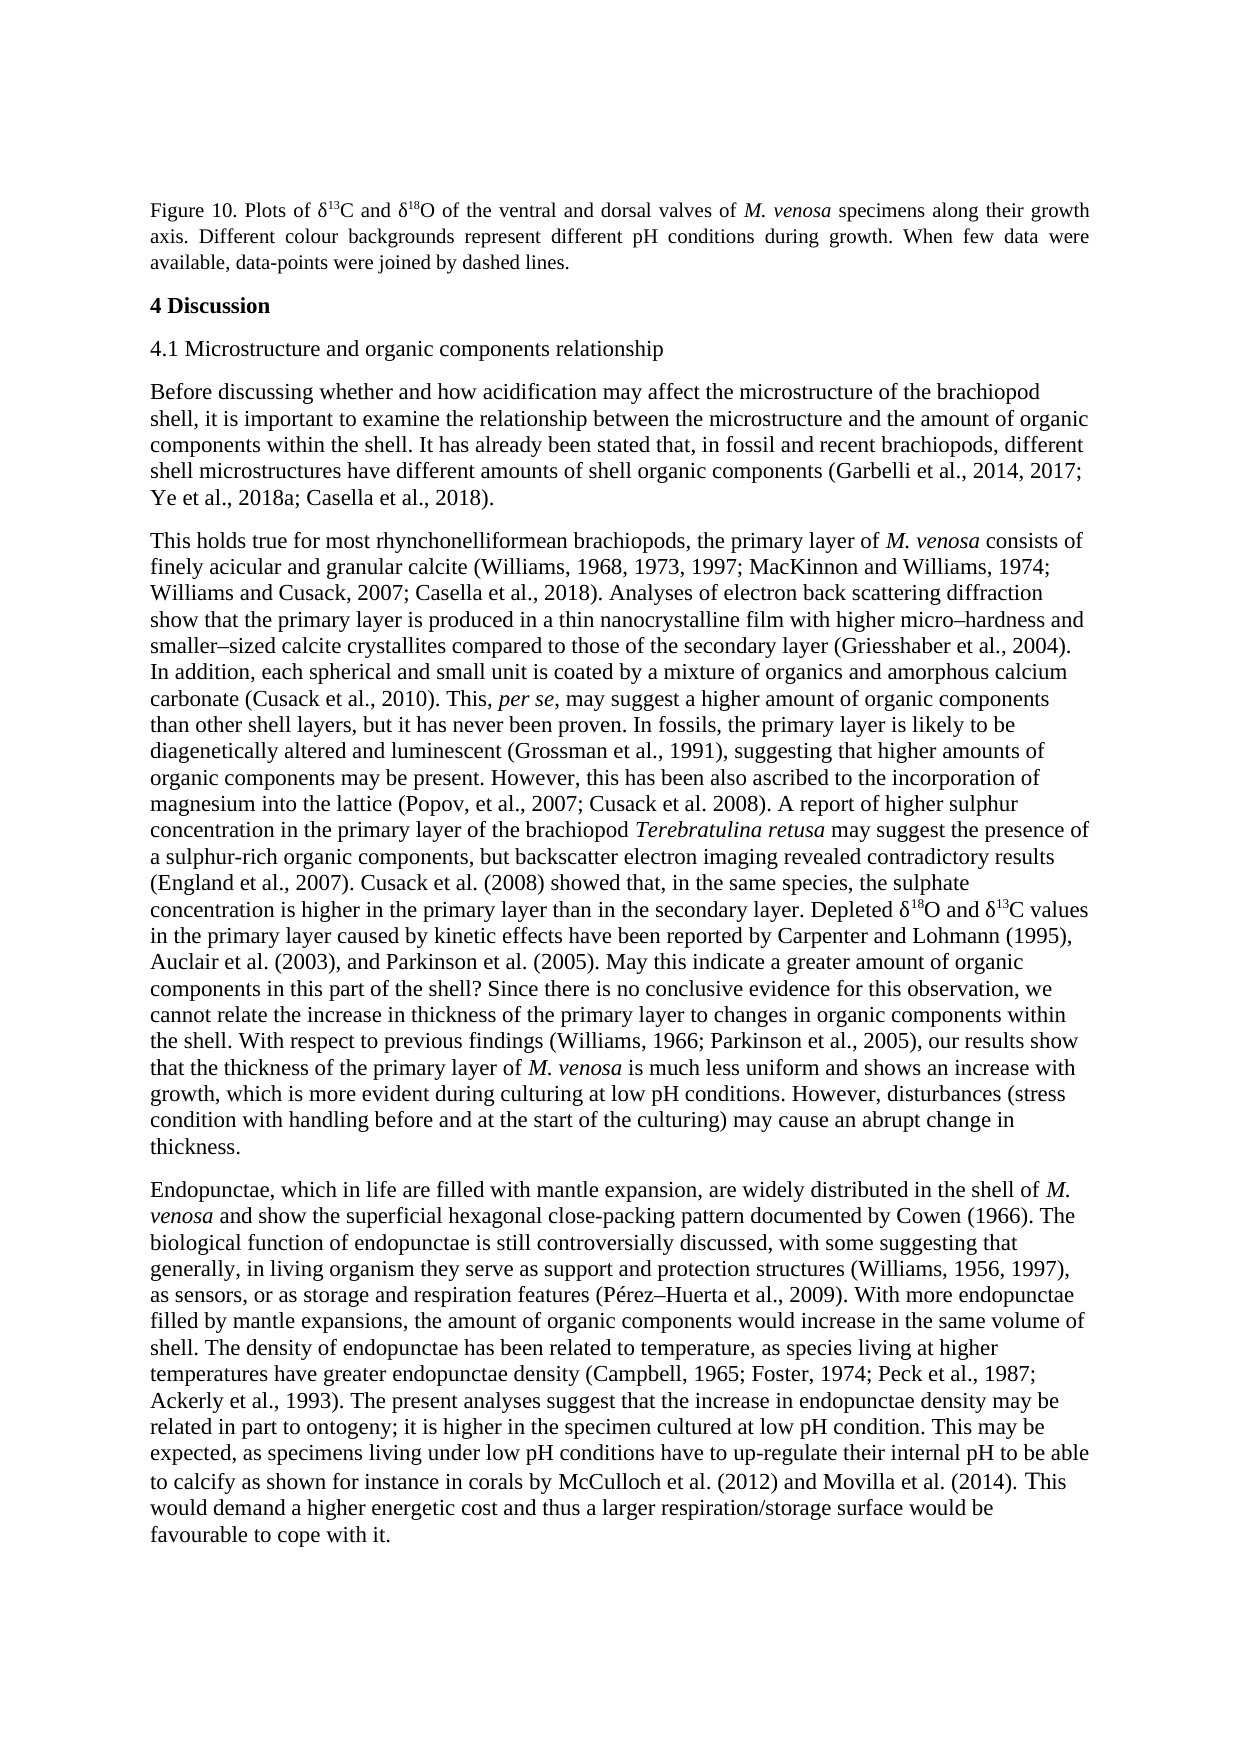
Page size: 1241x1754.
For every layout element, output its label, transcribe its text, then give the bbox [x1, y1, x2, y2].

text This holds true for most rhynchonelliformean brachiopods, the primary layer of M. venosa consists of finely acicular and granular calcite (Williams, 1968, 1973, 1997; MacKinnon and Williams, 1974; Williams and Cusack, 2007; Casella et al., 2018). Analyses of electron back scattering diffraction show that the primary layer is produced in a thin nanocrystalline film with higher micro–hardness and smaller–sized calcite crystallites compared to those of the secondary layer (Griesshaber et al., 2004). In addition, each spherical and small unit is coated by a mixture of organics and amorphous calcium carbonate (Cusack et al., 2010). This, per se, may suggest a higher amount of organic components than other shell layers, but it has never been proven. In fossils, the primary layer is likely to be diagenetically altered and luminescent (Grossman et al., 1991), suggesting that higher amounts of organic components may be present. However, this has been also ascribed to the incorporation of magnesium into the lattice (Popov, et al., 2007; Cusack et al. 2008). A report of higher sulphur concentration in the primary layer of the brachiopod Terebratulina retusa may suggest the presence of a sulphur-rich organic components, but backscatter electron imaging revealed contradictory results (England et al., 2007). Cusack et al. (2008) showed that, in the same species, the sulphate concentration is higher in the primary layer than in the secondary layer. Depleted δ18O and δ13C values in the primary layer caused by kinetic effects have been reported by Carpenter and Lohmann (1995), Auclair et al. (2003), and Parkinson et al. (2005). May this indicate a greater amount of organic components in this part of the shell? Since there is no conclusive evidence for this observation, we cannot relate the increase in thickness of the primary layer to changes in organic components within the shell. With respect to previous findings (Williams, 1966; Parkinson et al., 2005), our results show that the thickness of the primary layer of M. venosa is much less uniform and shows an increase with growth, which is more evident during culturing at low pH conditions. However, disturbances (stress condition with handling before and at the start of the culturing) may cause an abrupt change in thickness. [150, 527, 1090, 1159]
text 4.1 Microstructure and organic components relationship [150, 335, 1090, 362]
text Figure 10. Plots of δ13C and δ18O of the ventral and dorsal valves of M. venosa specimens along their growth axis. Different colour backgrounds represent different pH conditions during growth. When few data were available, data-points were joined by dashed lines. [150, 198, 1090, 274]
text 4 Discussion [150, 292, 1090, 318]
text Before discussing whether and how acidification may affect the microstructure of the brachiopod shell, it is important to examine the relationship between the microstructure and the amount of organic components within the shell. It has already been stated that, in fossil and recent brachiopods, different shell microstructures have different amounts of shell organic components (Garbelli et al., 2014, 2017; Ye et al., 2018a; Casella et al., 2018). [150, 378, 1090, 510]
text Endopunctae, which in life are filled with mantle expansion, are widely distributed in the shell of M. venosa and show the superficial hexagonal close-packing pattern documented by Cowen (1966). The biological function of endopunctae is still controversially discussed, with some suggesting that generally, in living organism they serve as support and protection structures (Williams, 1956, 1997), as sensors, or as storage and respiration features (Pérez–Huerta et al., 2009). With more endopunctae filled by mantle expansions, the amount of organic components would increase in the same volume of shell. The density of endopunctae has been related to temperature, as species living at higher temperatures have greater endopunctae density (Campbell, 1965; Foster, 1974; Peck et al., 1987; Ackerly et al., 1993). The present analyses suggest that the increase in endopunctae density may be related in part to ontogeny; it is higher in the specimen cultured at low pH condition. This may be expected, as specimens living under low pH conditions have to up-regulate their internal pH to be able to calcify as shown for instance in corals by McCulloch et al. (2012) and Movilla et al. (2014). This would demand a higher energetic cost and thus a larger respiration/storage surface would be favourable to cope with it. [150, 1176, 1090, 1547]
